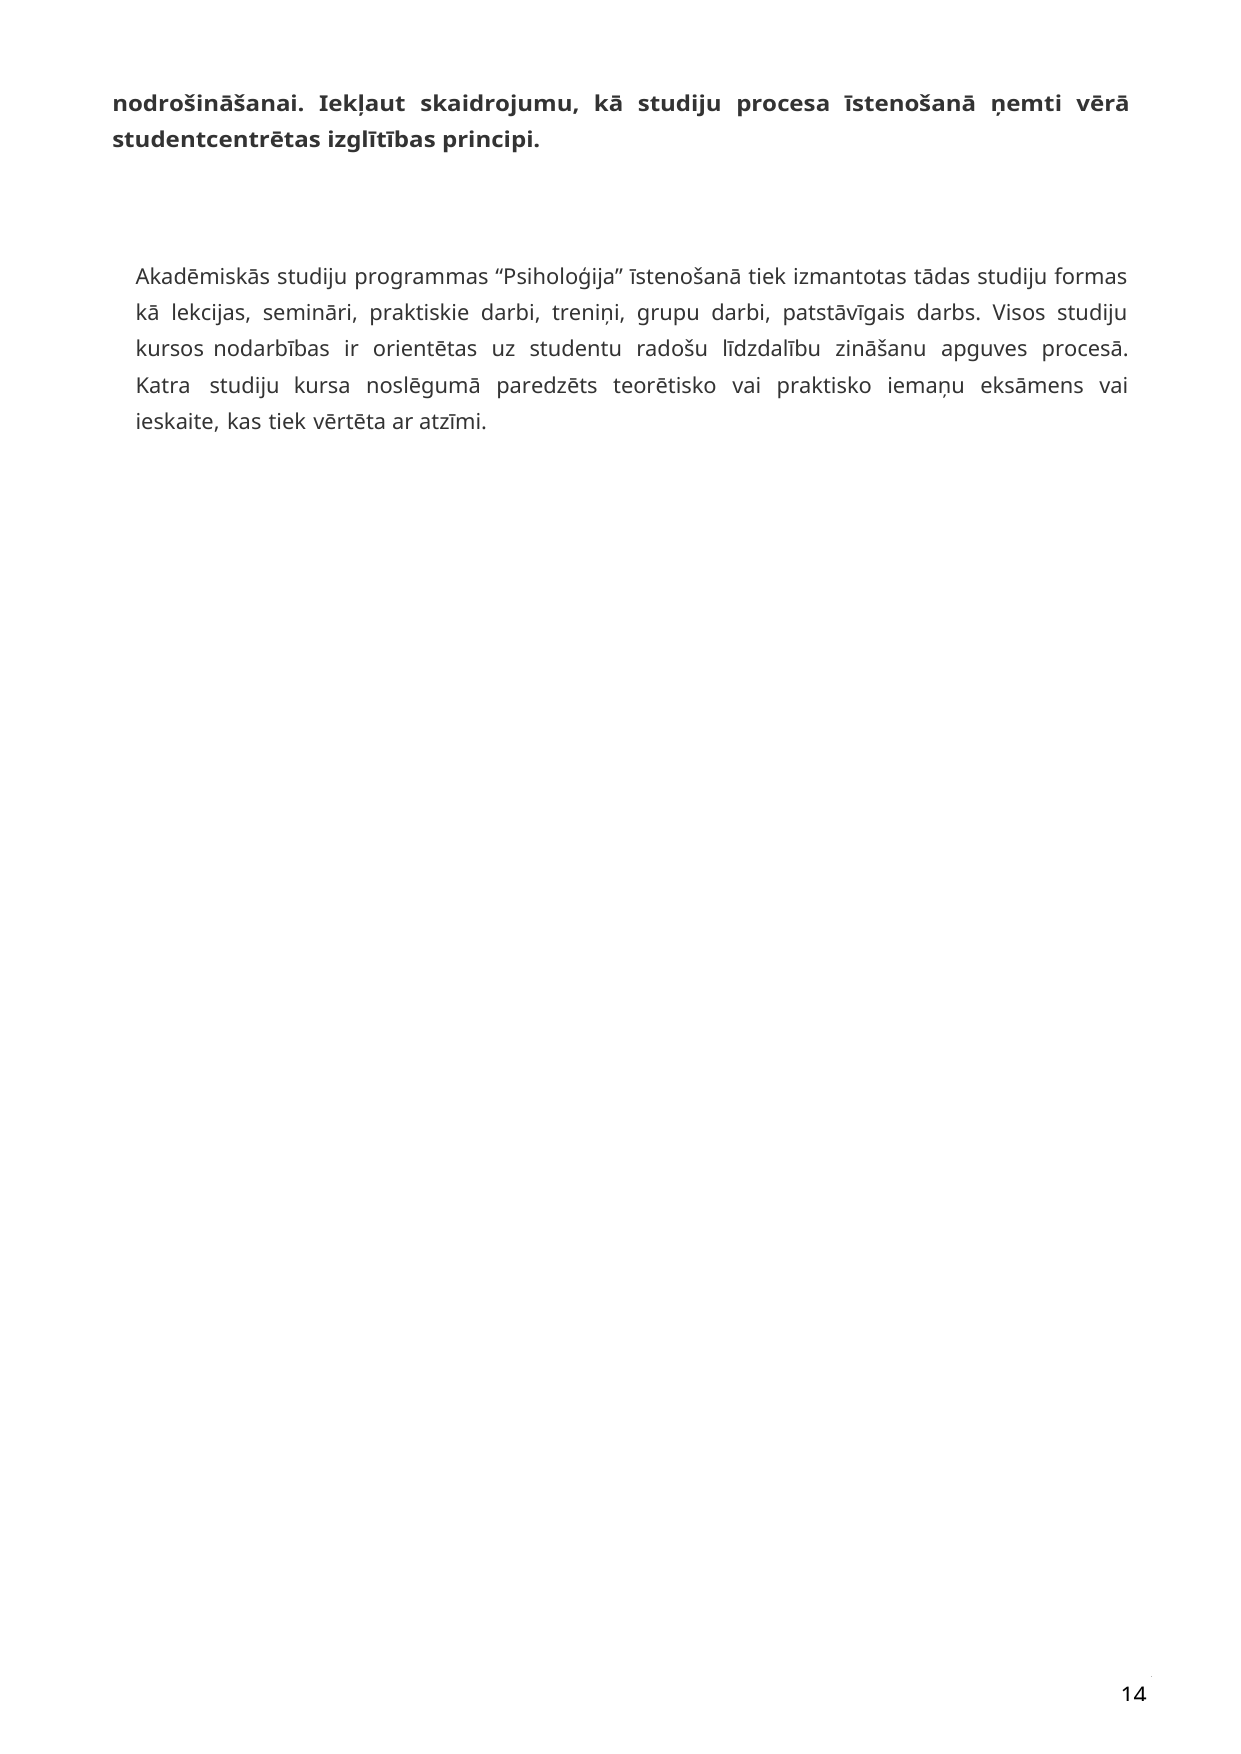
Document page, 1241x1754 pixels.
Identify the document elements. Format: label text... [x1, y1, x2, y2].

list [112, 87, 1129, 153]
text Akadēmiskās studiju programmas “Psiholoģija” īstenošanā tiek izmantotas tādas studiju formas kā lekcijas, semināri, praktiskie darbi, treniņi, grupu darbi, patstāvīgais darbs. Visos studiju kursos nodarbības ir orientētas uz studentu radošu līdzdalību zināšanu apguves procesā. Katra studiju kursa noslēgumā paredzēts teorētisko vai praktisko iemaņu eksāmens vai ieskaite, kas tiek vērtēta ar atzīmi. [135, 261, 1129, 436]
